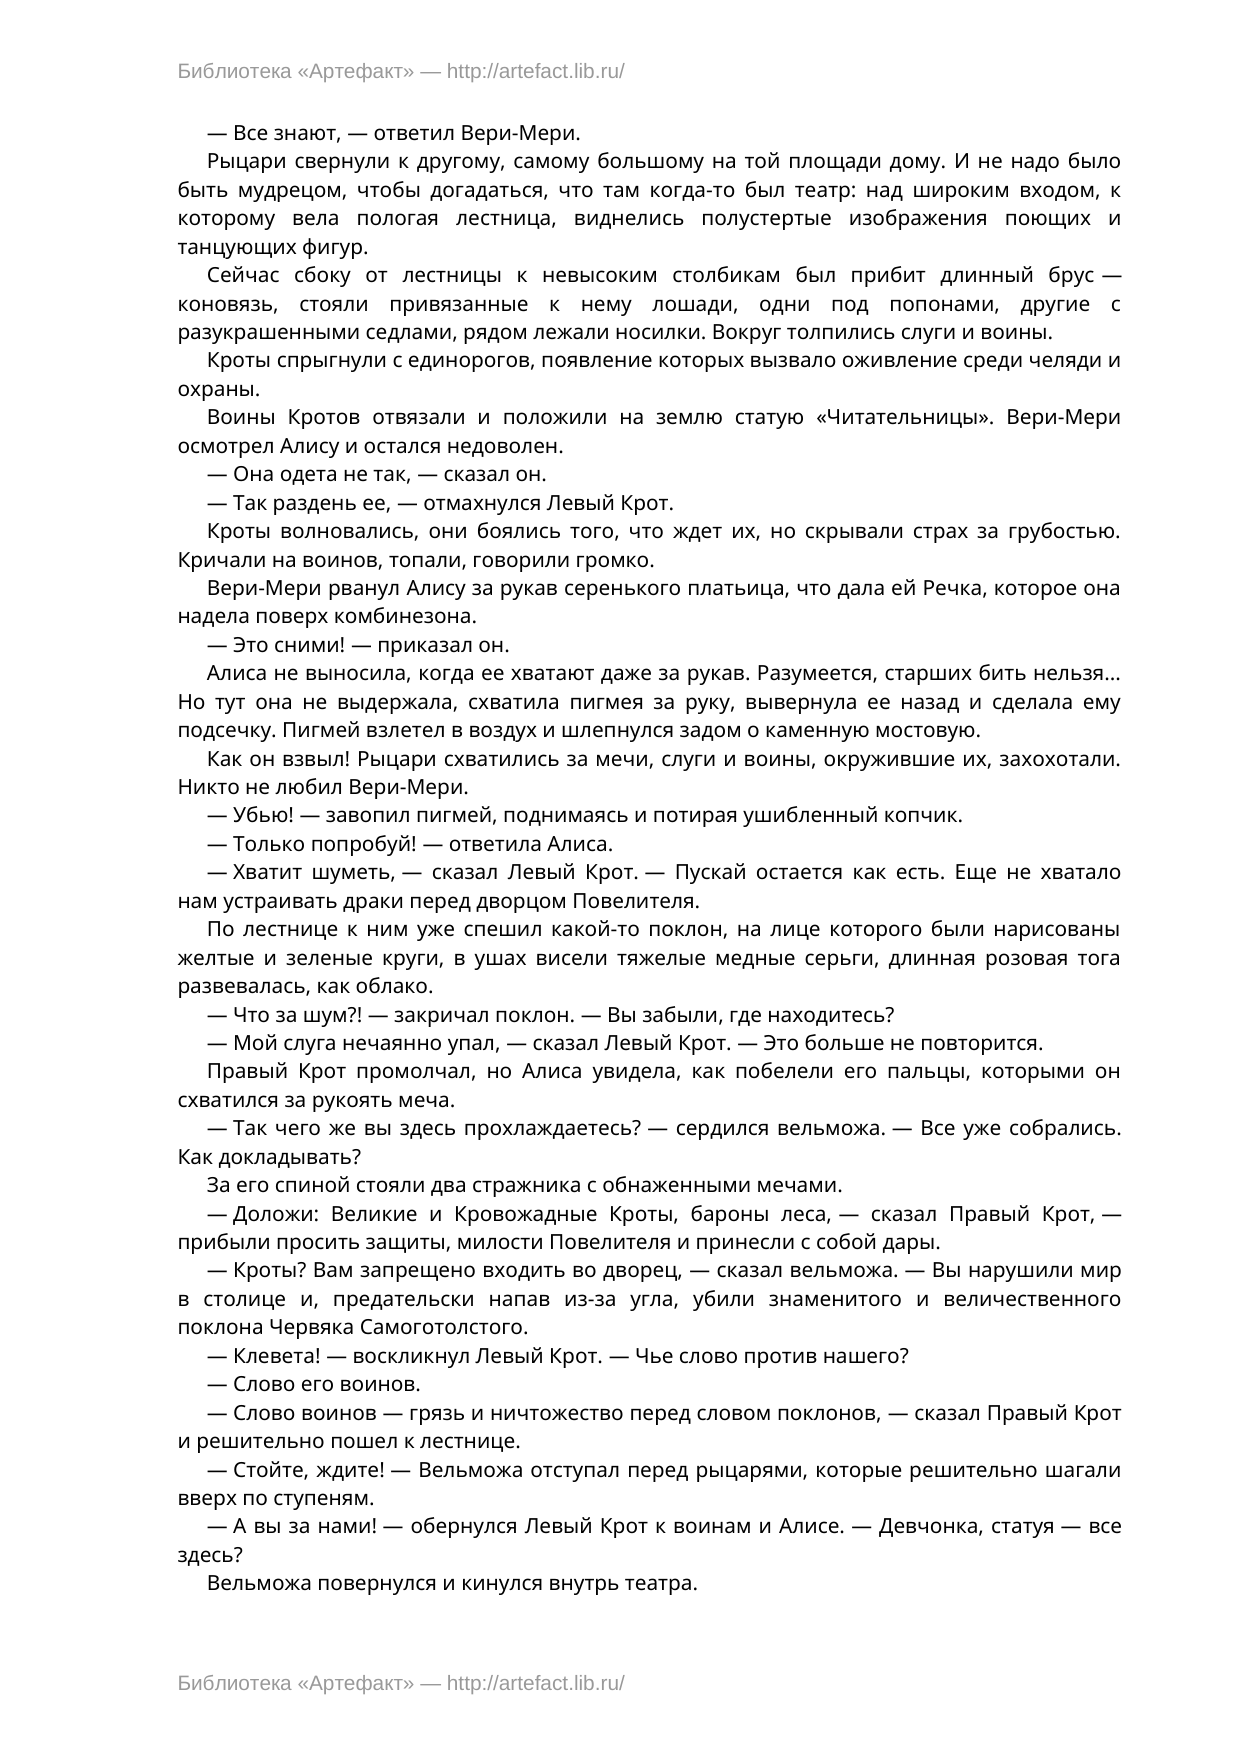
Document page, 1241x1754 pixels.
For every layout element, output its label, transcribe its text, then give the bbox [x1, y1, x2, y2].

text — Она одета не так, — сказал он. [177, 459, 1122, 488]
text По лестнице к ним уже спешил какой-то поклон, на лице которого были нарисованы желтые и зеленые круги, в ушах висели тяжелые медные серьги, длинная розовая тога развевалась, как облако. [177, 914, 1122, 1000]
text — Мой слуга нечаянно упал, — сказал Левый Крот. — Это больше не повторится. [177, 1028, 1122, 1057]
text — Что за шум?! — закричал поклон. — Вы забыли, где находитесь? [177, 1000, 1122, 1028]
text — Клевета! — воскликнул Левый Крот. — Чье слово против нашего? [177, 1341, 1122, 1369]
text — Так раздень ее, — отмахнулся Левый Крот. [177, 488, 1122, 516]
text — Доложи: Великие и Кровожадные Кроты, бароны леса, — сказал Правый Крот, — прибыли просить защиты, милости Повелителя и принесли с собой дары. [177, 1199, 1122, 1256]
text Кроты спрыгнули с единорогов, появление которых вызвало оживление среди челяди и охраны. [177, 346, 1122, 402]
text Как он взвыл! Рыцари схватились за мечи, слуги и воины, окружившие их, захохотали. Никто не любил Вери-Мери. [177, 744, 1122, 801]
text Кроты волновались, они боялись того, что ждет их, но скрывали страх за грубостью. Кричали на воинов, топали, говорили громко. [177, 516, 1122, 573]
text Сейчас сбоку от лестницы к невысоким столбикам был прибит длинный брус — коновязь, стояли привязанные к нему лошади, одни под попонами, другие с разукрашенными седлами, рядом лежали носилки. Вокруг толпились слуги и воины. [177, 260, 1122, 346]
text — Только попробуй! — ответила Алиса. [177, 829, 1122, 857]
text — Так чего же вы здесь прохлаждаетесь? — сердился вельможа. — Все уже собрались. Как докладывать? [177, 1113, 1122, 1170]
text — Слово воинов — грязь и ничтожество перед словом поклонов, — сказал Правый Крот и решительно пошел к лестнице. [177, 1398, 1122, 1455]
text Рыцари свернули к другому, самому большому на той площади дому. И не надо было быть мудрецом, чтобы догадаться, что там когда-то был театр: над широким входом, к которому вела пологая лестница, виднелись полустертые изображения поющих и танцующих фигур. [177, 147, 1122, 260]
text — Кроты? Вам запрещено входить во дворец, — сказал вельможа. — Вы нарушили мир в столице и, предательски напав из-за угла, убили знаменитого и величественного поклона Червяка Самоготолстого. [177, 1256, 1122, 1341]
text — Убью! — завопил пигмей, поднимаясь и потирая ушибленный копчик. [177, 801, 1122, 829]
text За его спиной стояли два стражника с обнаженными мечами. [177, 1170, 1122, 1199]
text Вери-Мери рванул Алису за рукав серенького платьица, что дала ей Речка, которое она надела поверх комбинезона. [177, 573, 1122, 630]
text Вельможа повернулся и кинулся внутрь театра. [177, 1568, 1122, 1597]
text — Хватит шуметь, — сказал Левый Крот. — Пускай остается как есть. Еще не хватало нам устраивать драки перед дворцом Повелителя. [177, 857, 1122, 914]
text Воины Кротов отвязали и положили на землю статую «Читательницы». Вери-Мери осмотрел Алису и остался недоволен. [177, 402, 1122, 459]
text — А вы за нами! — обернулся Левый Крот к воинам и Алисе. — Девчонка, статуя — все здесь? [177, 1512, 1122, 1568]
text — Стойте, ждите! — Вельможа отступал перед рыцарями, которые решительно шагали вверх по ступеням. [177, 1455, 1122, 1512]
text — Это сними! — приказал он. [177, 630, 1122, 658]
text Правый Крот промолчал, но Алиса увидела, как побелели его пальцы, которыми он схватился за рукоять меча. [177, 1057, 1122, 1113]
text Алиса не выносила, когда ее хватают даже за рукав. Разумеется, старших бить нельзя... Но тут она не выдержала, схватила пигмея за руку, вывернула ее назад и сделала ему подсечку. Пигмей взлетел в воздух и шлепнулся задом о каменную мостовую. [177, 658, 1122, 744]
text — Слово его воинов. [177, 1369, 1122, 1398]
text — Все знают, — ответил Вери-Мери. [177, 118, 1122, 147]
